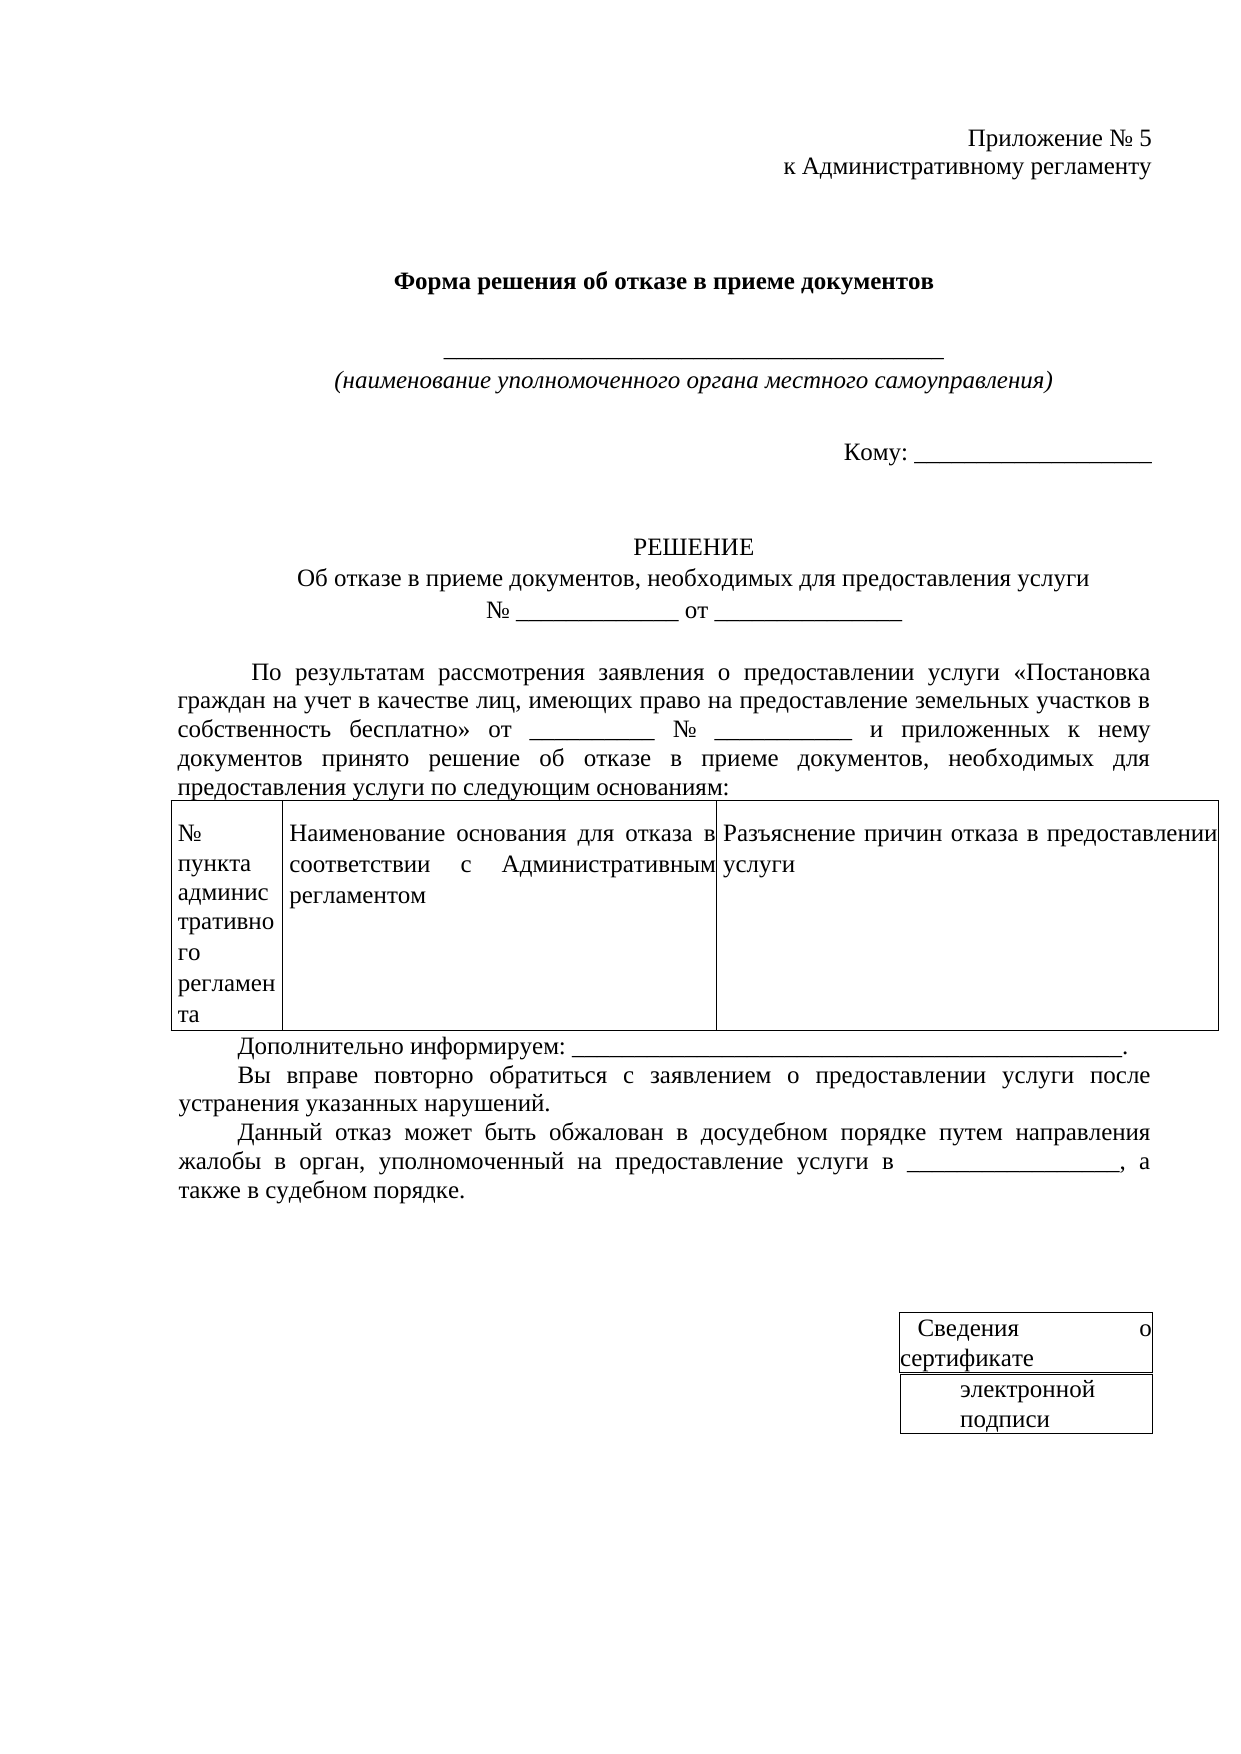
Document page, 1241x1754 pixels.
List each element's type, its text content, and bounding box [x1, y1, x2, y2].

table_header № пункта админис тративно го регламен та [172, 801, 282, 1030]
text электронной [901, 1375, 1152, 1403]
table_header Разъяснение причин отказа в предоставлении услуги [717, 801, 1218, 1030]
subtitle Форма решения об отказе в приеме документов [203, 266, 1124, 295]
text Кому: ___________________ [178, 437, 1152, 466]
text Вы вправе повторно обратиться c заявлением о предоставлении услуги после устранения указанных нарушений. [178, 1060, 1151, 1117]
text Об отказе в приеме документов, необходимых для предоставления услуги [178, 563, 1149, 592]
text РЕШЕНИЕ [283, 532, 1044, 561]
text ________________________________________ [283, 333, 1045, 362]
text к Административному регламенту [709, 151, 1152, 180]
text Данный отказ может быть обжалован в досудебном порядке путем направления жалобы в орган, уполномоченный на предоставление услуги в _________________, а также в судебном порядке. [178, 1117, 1151, 1203]
text Дополнительно информируем: ____________________________________________. [178, 1031, 1151, 1060]
text По результатам рассмотрения заявления о предоставлении услуги «Постановка граждан на учет в качестве лиц, имеющих право на предоставление земельных участков в собственность бесплатно» от __________ № ___________ и приложенных к нему документов принято решение об отказе в приеме документов, необходимых для предоставления услуги по следующим основаниям: [177, 657, 1151, 800]
text Приложение № 5 [768, 123, 1152, 151]
text (наименование уполномоченного органа местного самоуправления) [187, 365, 1141, 394]
table_header Наименование основания для отказа в соответствии с Административным регламентом [283, 801, 716, 1030]
text № _____________ от _______________ [283, 595, 1045, 624]
text Сведения о сертификате [900, 1313, 1152, 1372]
text подписи [901, 1403, 1152, 1433]
